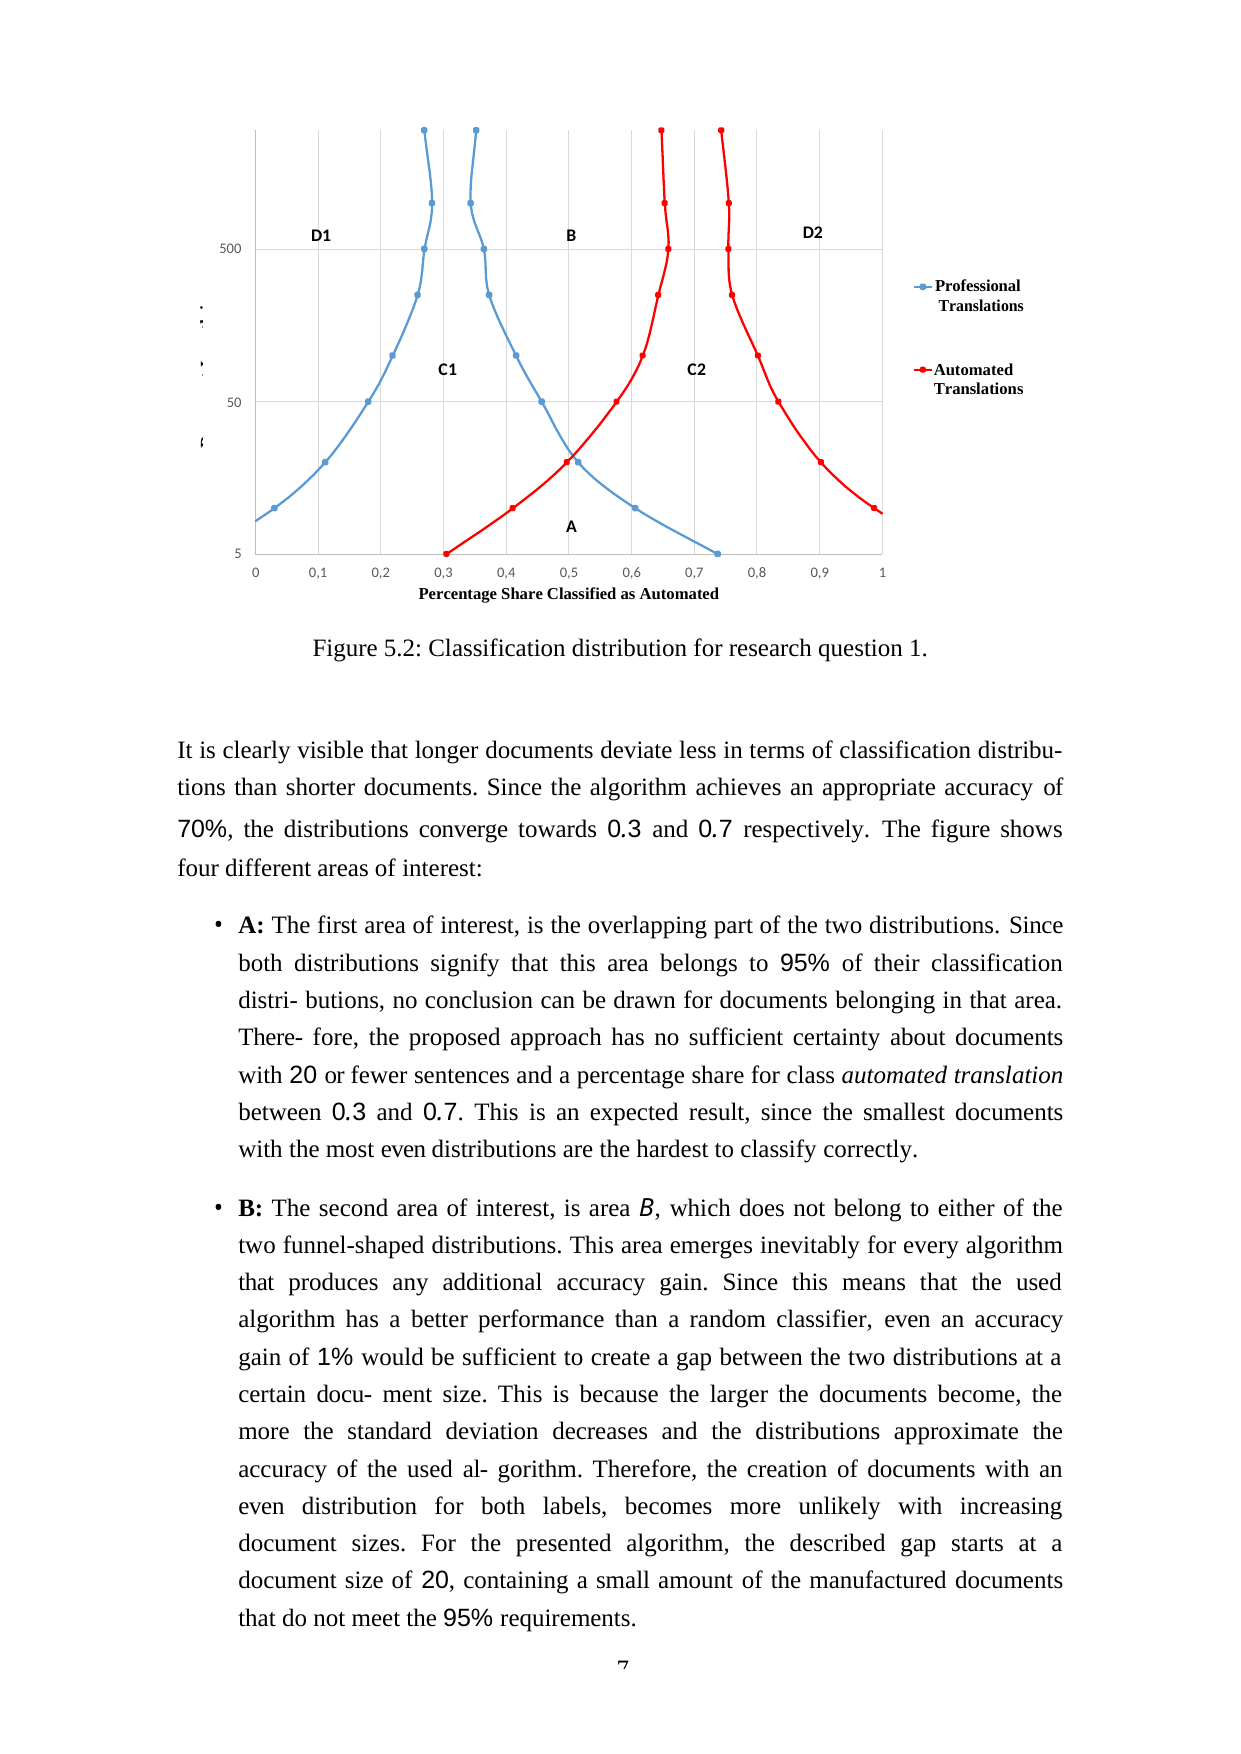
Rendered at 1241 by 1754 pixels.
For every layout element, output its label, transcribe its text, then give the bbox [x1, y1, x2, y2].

text Professional [0, 276, 1021, 296]
text It is clearly visible that longer documents deviate less in terms of classification distribu- tions than shorter documents. Since the algorithm achieves an appropriate accuracy of 70%, the distributions converge towards 0.3 and 0.7 respectively. The figure shows four different areas of interest: [177, 736, 1063, 881]
list A: The first area of interest, is the overlapping part of the two distributions. Since both distributions signify that this area belongs to 95% of their classification distri- butions, no conclusion can be drawn for documents belonging in that area. There- fore, the proposed approach has no sufficient certainty about documents with 20 or fewer sentences and a percentage share for class automated translation between 0.3 and 0.7. This is an expected result, since the smallest documents with the most even distributions are the hardest to classify correctly. [213, 904, 1063, 1165]
text Translations [0, 296, 1023, 315]
list B: The second area of interest, is area B, which does not belong to either of the two funnel-shaped distributions. This area emerges inevitably for every algorithm that produces any additional accuracy gain. Since this means that the used algorithm has a better performance than a random classifier, even an accuracy gain of 1% would be sufficient to create a gap between the two distributions at a certain docu- ment size. This is because the larger the documents become, the more the standard deviation decreases and the distributions approximate the accuracy of the used al- gorithm. Therefore, the creation of documents with an even distribution for both labels, becomes more unlikely with increasing document sizes. For the presented algorithm, the described gap starts at a document size of 20, containing a small amount of the manufactured documents that do not meet the 95% requirements. [213, 1186, 1063, 1634]
text Percentage Share Classified as Automated [1, 584, 1137, 603]
text 500 [219, 239, 1240, 257]
text 5 [234, 544, 1240, 562]
text Figure 5.2: Classification distribution for research question 1. [59, 633, 1181, 662]
text 0 0,1 0,2 0,3 0,4 0,5 0,6 0,7 0,8 0,9 1 [0, 564, 1138, 581]
text Automated Translations [933, 359, 1025, 398]
